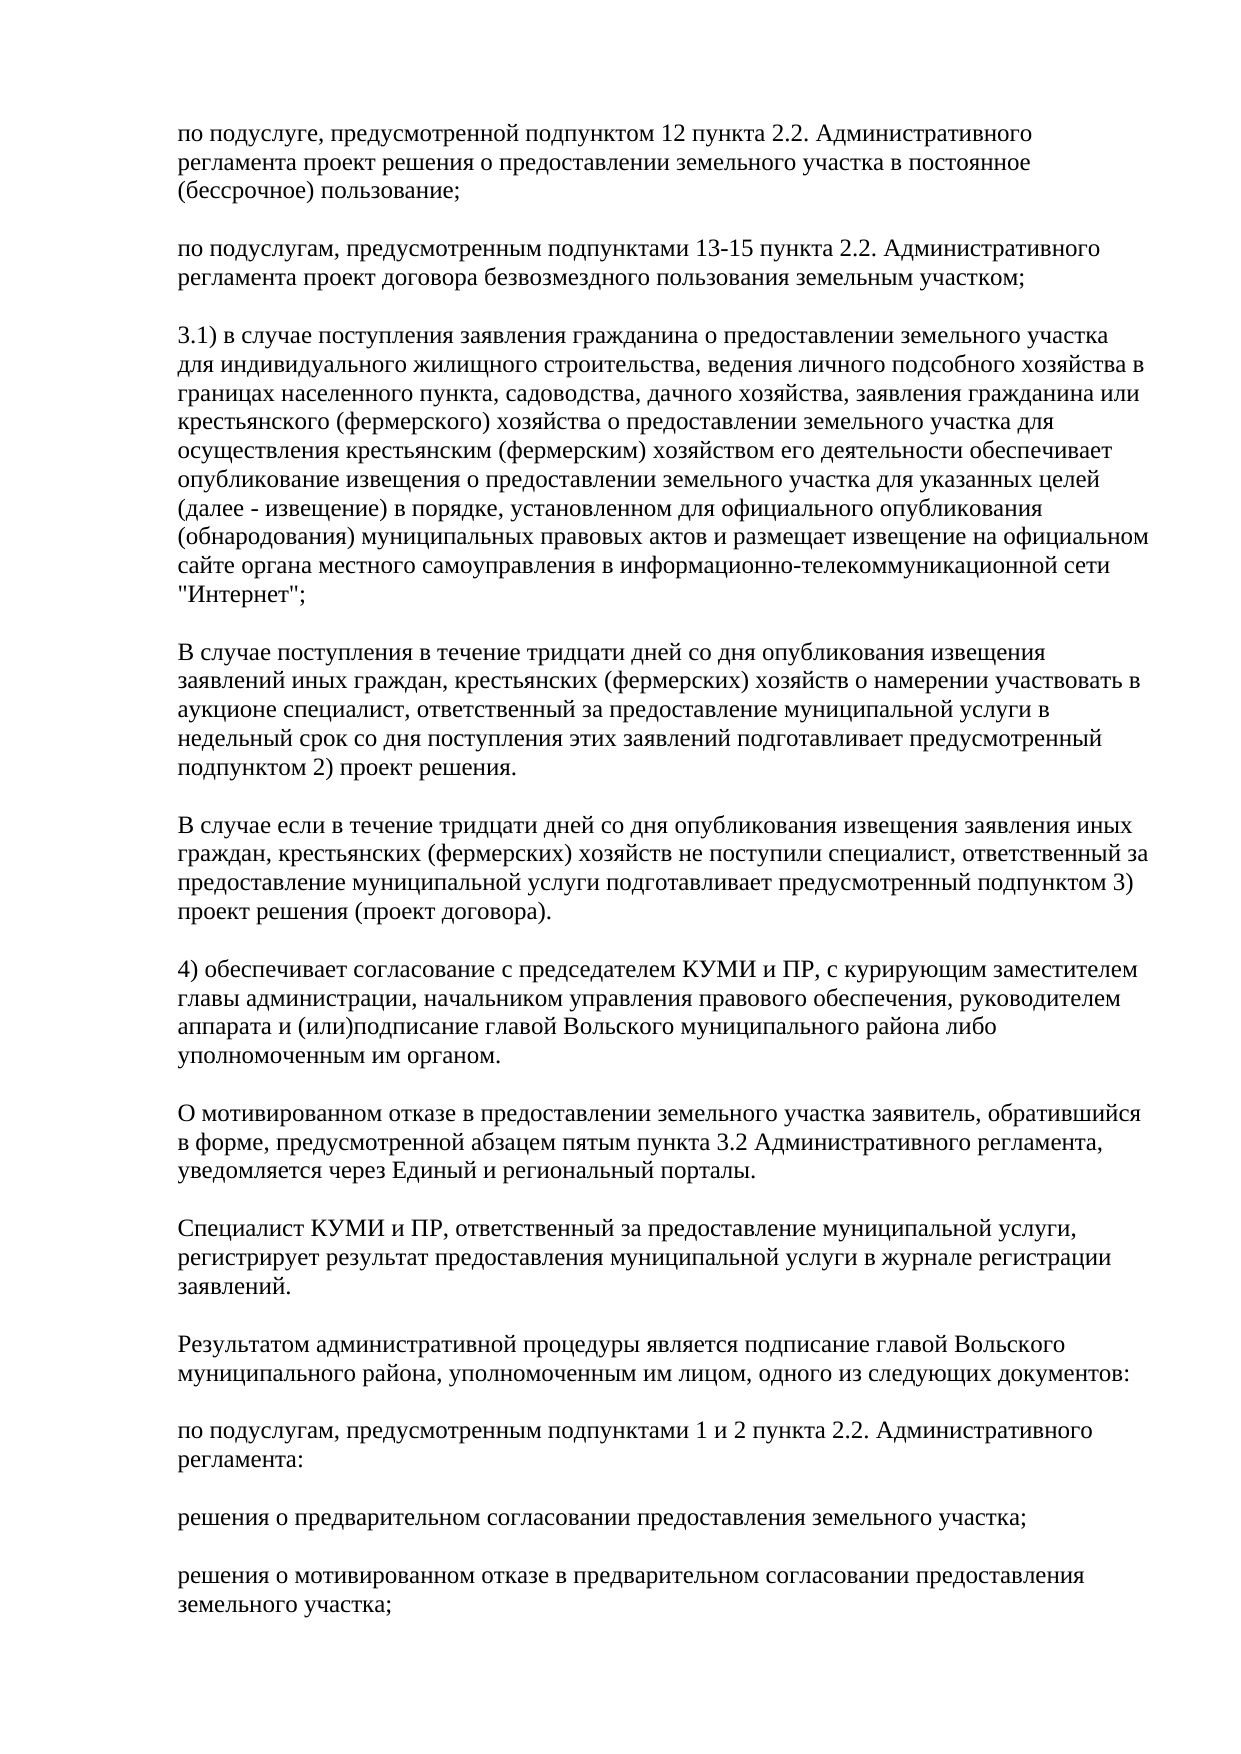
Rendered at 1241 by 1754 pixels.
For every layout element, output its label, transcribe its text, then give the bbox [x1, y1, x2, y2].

text О мотивированном отказе в предоставлении земельного участка заявитель, обратившийся в форме, предусмотренной абзацем пятым пункта 3.2 Административного регламента, уведомляется через Единый и региональный порталы. [177, 1098, 1152, 1184]
text Результатом административной процедуры является подписание главой Вольского муниципального района, уполномоченным им лицом, одного из следующих документов: [177, 1329, 1152, 1386]
text решения о мотивированном отказе в предварительном согласовании предоставления земельного участка; [177, 1560, 1152, 1618]
text Специалист КУМИ и ПР, ответственный за предоставление муниципальной услуги, регистрирует результат предоставления муниципальной услуги в журнале регистрации заявлений. [177, 1213, 1152, 1300]
text 3.1) в случае поступления заявления гражданина о предоставлении земельного участка для индивидуального жилищного строительства, ведения личного подсобного хозяйства в границах населенного пункта, садоводства, дачного хозяйства, заявления гражданина или крестьянского (фермерского) хозяйства о предоставлении земельного участка для осуществления крестьянским (фермерским) хозяйством его деятельности обеспечивает опубликование извещения о предоставлении земельного участка для указанных целей (далее - извещение) в порядке, установленном для официального опубликования (обнародования) муниципальных правовых актов и размещает извещение на официальном сайте органа местного самоуправления в информационно-телекоммуникационной сети "Интернет"; [177, 320, 1152, 608]
text по подуслугам, предусмотренным подпунктами 1 и 2 пункта 2.2. Административного регламента: [177, 1416, 1152, 1473]
text по подуслуге, предусмотренной подпунктом 12 пункта 2.2. Административного регламента проект решения о предоставлении земельного участка в постоянное (бессрочное) пользование; [177, 118, 1152, 204]
text 4) обеспечивает согласование с председателем КУМИ и ПР, с курирующим заместителем главы администрации, начальником управления правового обеспечения, руководителем аппарата и (или)подписание главой Вольского муниципального района либо уполномоченным им органом. [177, 954, 1152, 1069]
text В случае если в течение тридцати дней со дня опубликования извещения заявления иных граждан, крестьянских (фермерских) хозяйств не поступили специалист, ответственный за предоставление муниципальной услуги подготавливает предусмотренный подпунктом 3) проект решения (проект договора). [177, 810, 1152, 925]
text по подуслугам, предусмотренным подпунктами 13-15 пункта 2.2. Административного регламента проект договора безвозмездного пользования земельным участком; [177, 233, 1152, 291]
text В случае поступления в течение тридцати дней со дня опубликования извещения заявлений иных граждан, крестьянских (фермерских) хозяйств о намерении участвовать в аукционе специалист, ответственный за предоставление муниципальной услуги в недельный срок со дня поступления этих заявлений подготавливает предусмотренный подпунктом 2) проект решения. [177, 637, 1152, 781]
text решения о предварительном согласовании предоставления земельного участка; [177, 1502, 1152, 1531]
